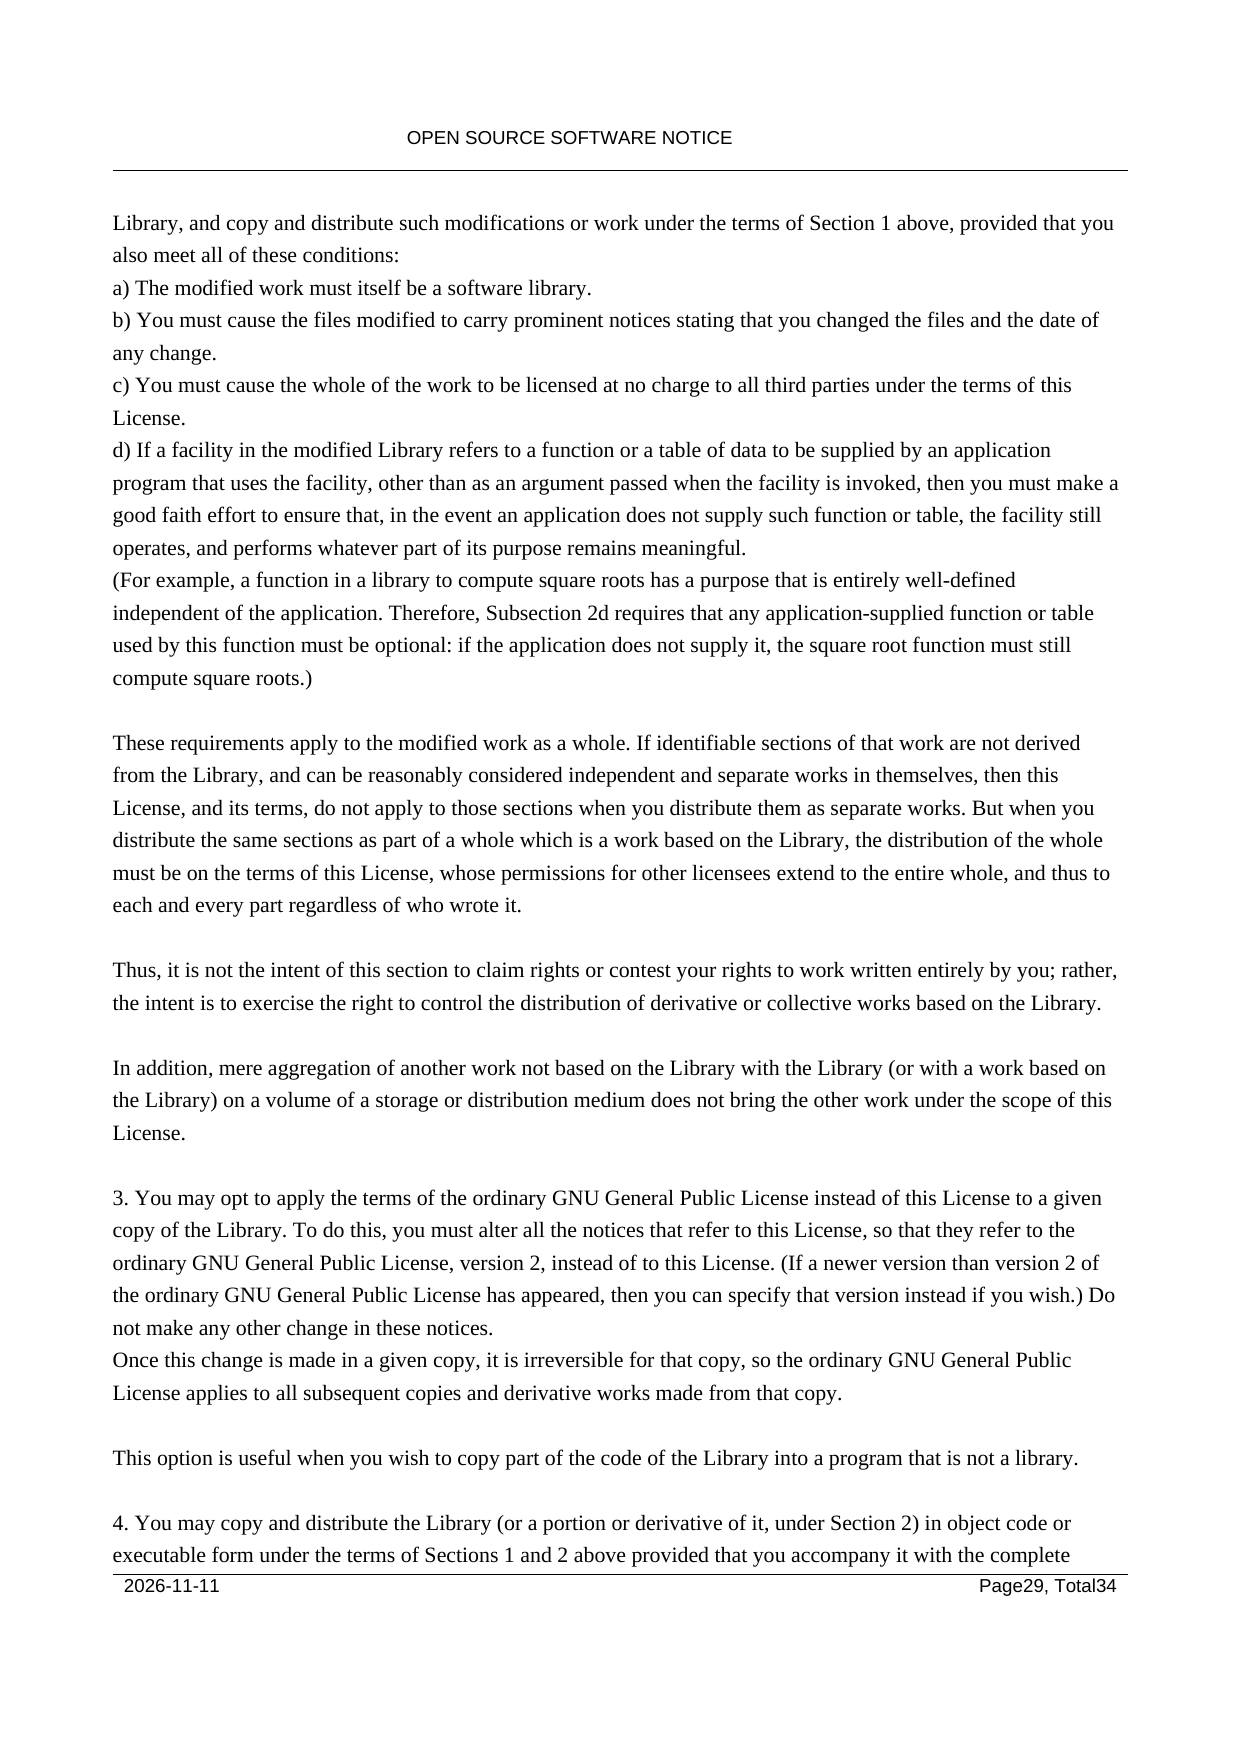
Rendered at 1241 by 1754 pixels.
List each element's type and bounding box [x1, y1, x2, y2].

text [112, 206, 1128, 1571]
